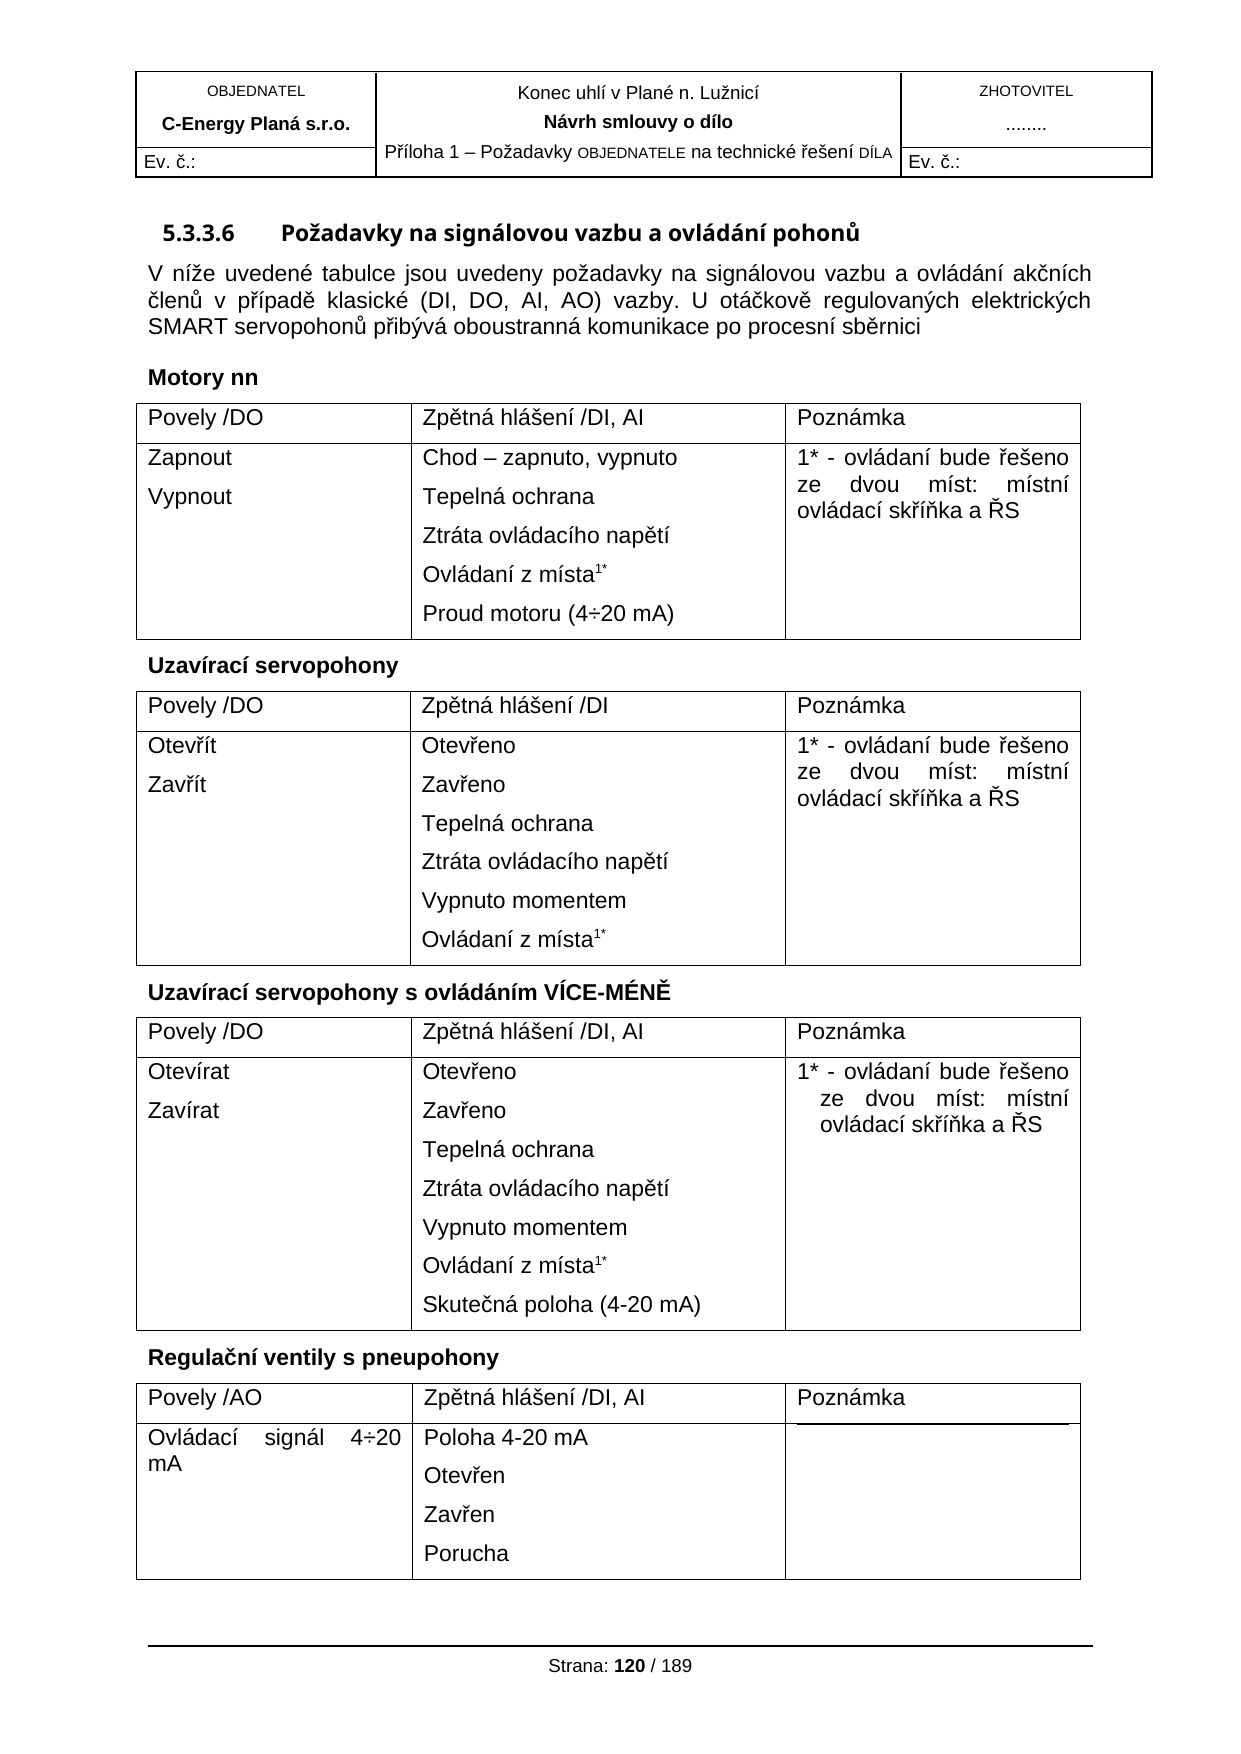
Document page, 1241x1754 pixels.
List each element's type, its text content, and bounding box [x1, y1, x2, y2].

subtitle Motory nn [148, 364, 1093, 391]
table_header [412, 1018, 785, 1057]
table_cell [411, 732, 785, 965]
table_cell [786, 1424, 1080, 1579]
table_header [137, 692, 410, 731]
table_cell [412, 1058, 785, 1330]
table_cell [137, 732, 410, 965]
subtitle 5.3.3.6 Požadavky na signálovou vazbu a ovládání pohonů [162, 217, 1093, 248]
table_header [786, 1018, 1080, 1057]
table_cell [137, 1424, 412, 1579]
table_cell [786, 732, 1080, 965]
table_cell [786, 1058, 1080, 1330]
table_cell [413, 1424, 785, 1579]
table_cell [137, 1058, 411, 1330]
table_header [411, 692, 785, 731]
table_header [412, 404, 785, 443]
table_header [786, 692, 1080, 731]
subtitle Regulační ventily s pneupohony [148, 1344, 1093, 1370]
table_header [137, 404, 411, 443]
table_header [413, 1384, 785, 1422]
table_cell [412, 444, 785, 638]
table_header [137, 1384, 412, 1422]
subtitle Uzavírací servopohony s ovládáním VÍCE-MÉNĚ [148, 978, 1093, 1005]
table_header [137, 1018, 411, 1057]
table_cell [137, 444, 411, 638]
subtitle Uzavírací servopohony [148, 652, 1093, 678]
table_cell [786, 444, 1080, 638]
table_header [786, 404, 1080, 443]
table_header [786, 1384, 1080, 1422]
text V níže uvedené tabulce jsou uvedeny požadavky na signálovou vazbu a ovládání akčních členů v případě klasické (DI, DO, AI, AO) vazby. U otáčkově regulovaných elektrických SMART servopohonů přibývá oboustranná komunikace po procesní sběrnici [148, 260, 1093, 339]
